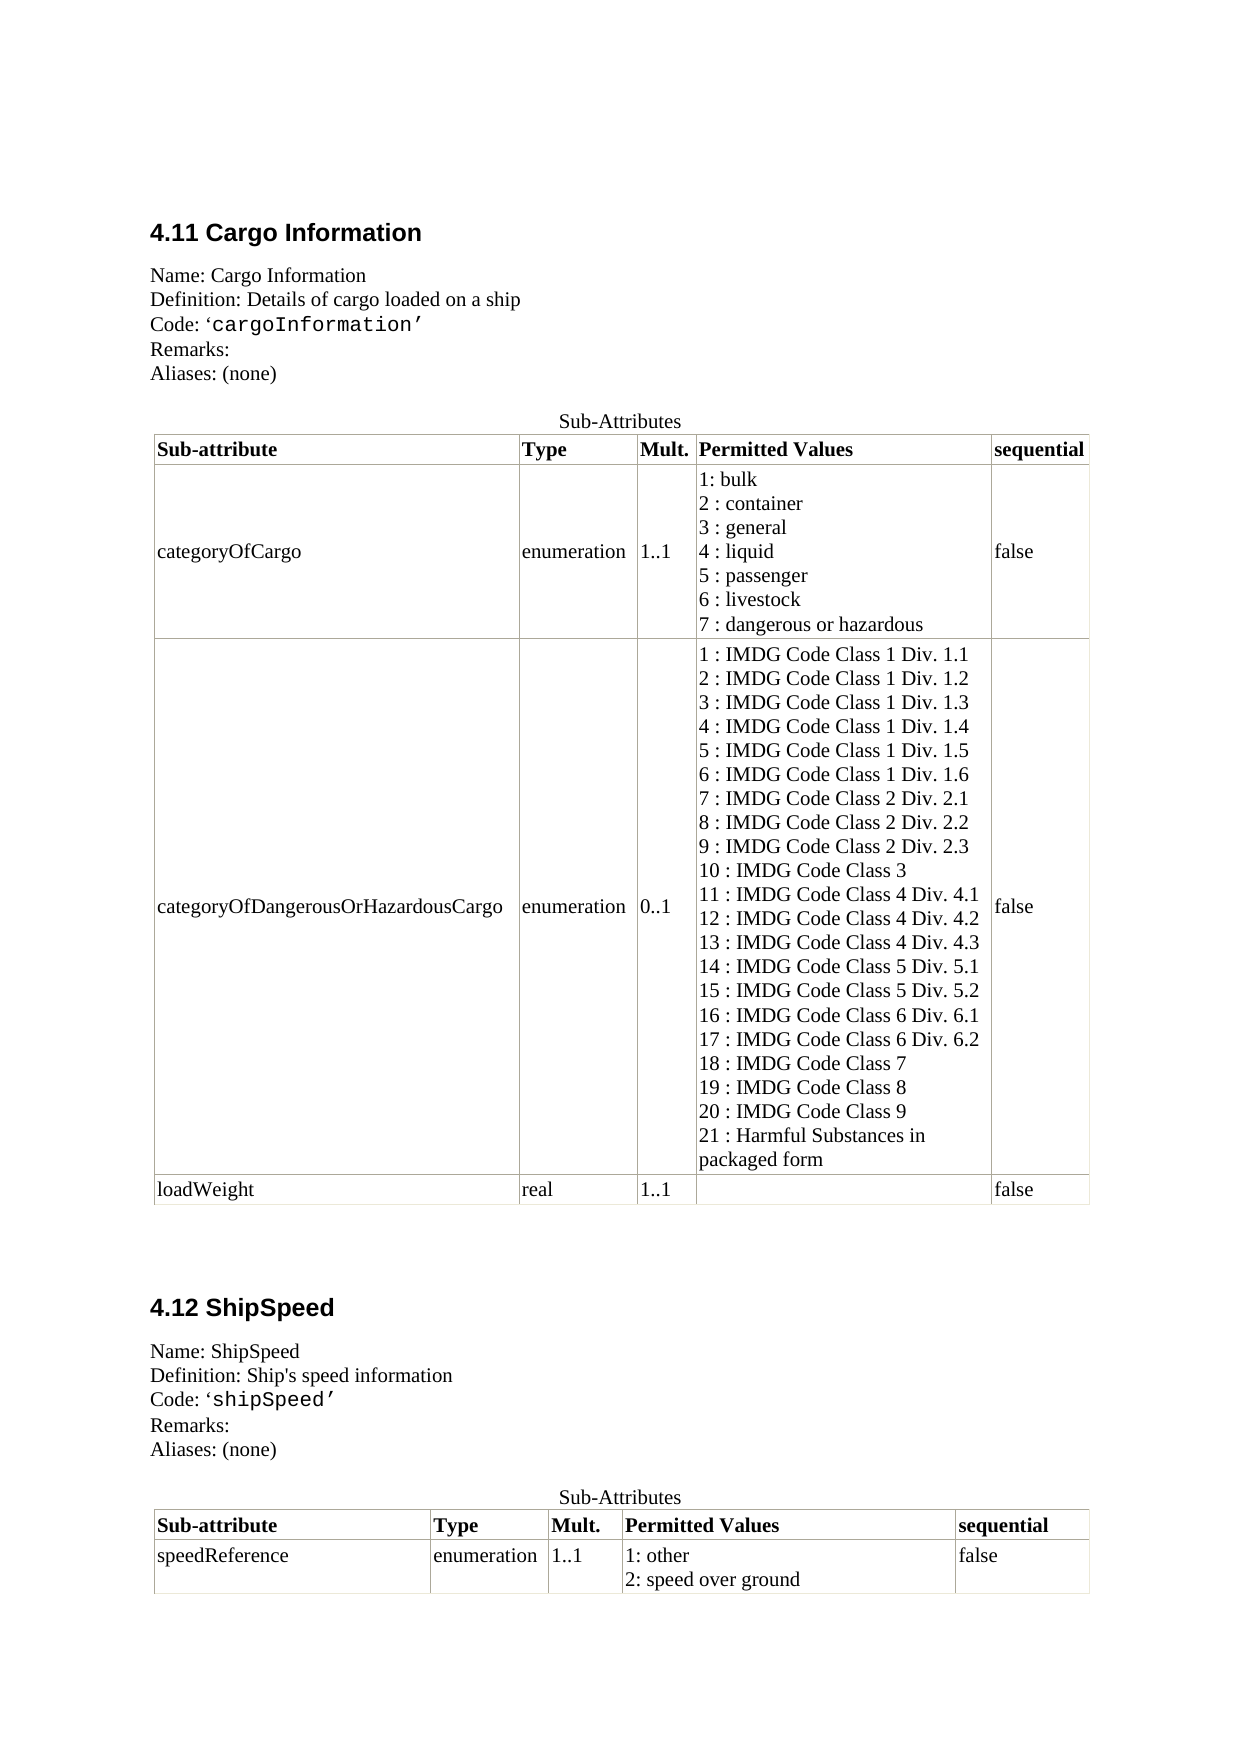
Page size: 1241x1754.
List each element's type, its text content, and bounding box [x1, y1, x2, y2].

table_cell 1 : IMDG Code Class 1 Div. 1.1 2 : IMDG Code Class 1 Div. 1.2 3 : IMDG Code Class 1 Div. 1.3 4 : IMDG Code Class 1 Div. 1.4 5 : IMDG Code Class 1 Div. 1.5 6 : IMDG Code Class 1 Div. 1.6 7 : IMDG Code Class 2 Div. 2.1 8 : IMDG Code Class 2 Div. 2.2 9 : IMDG Code Class 2 Div. 2.3 10 : IMDG Code Class 3 11 : IMDG Code Class 4 Div. 4.1 12 : IMDG Code Class 4 Div. 4.2 13 : IMDG Code Class 4 Div. 4.3 14 : IMDG Code Class 5 Div. 5.1 15 : IMDG Code Class 5 Div. 5.2 16 : IMDG Code Class 6 Div. 6.1 17 : IMDG Code Class 6 Div. 6.2 18 : IMDG Code Class 7 19 : IMDG Code Class 8 20 : IMDG Code Class 9 21 : Harmful Substances in packaged form [697, 639, 991, 1173]
table_cell false [956, 1540, 1089, 1593]
table_cell categoryOfCargo [155, 465, 519, 638]
table_header Sub-attribute [155, 1510, 430, 1539]
text Remarks: [150, 1413, 1090, 1437]
text Code: ‘cargoInformation’ [150, 311, 1090, 337]
table_cell false [992, 1175, 1089, 1203]
text Sub-Attributes [150, 1485, 1090, 1509]
table_cell false [992, 639, 1089, 1173]
text Definition: Ship's speed information [150, 1363, 1090, 1387]
table_cell enumeration [520, 639, 637, 1173]
table_cell speedReference [155, 1540, 430, 1593]
table_header Sub-attribute [155, 435, 519, 463]
table_header Mult. [638, 435, 696, 463]
subtitle 4.11 Cargo Information [150, 218, 1090, 247]
table_header Mult. [549, 1510, 622, 1539]
table_cell loadWeight [155, 1175, 519, 1203]
table_cell real [520, 1175, 637, 1203]
table_header Type [431, 1510, 548, 1539]
table_cell 1..1 [638, 465, 696, 638]
table_header Permitted Values [623, 1510, 955, 1539]
table_cell [697, 1175, 991, 1203]
table_header Type [520, 435, 637, 463]
subtitle 4.12 ShipSpeed [150, 1293, 1090, 1322]
text Definition: Details of cargo loaded on a ship [150, 287, 1090, 311]
table_header sequential [992, 435, 1089, 463]
table_cell 0..1 [638, 639, 696, 1173]
table_cell enumeration [520, 465, 637, 638]
text Name: ShipSpeed [150, 1339, 1090, 1363]
table_cell 1: bulk 2 : container 3 : general 4 : liquid 5 : passenger 6 : livestock 7 : dangerous or hazardous [697, 465, 991, 638]
text Sub-Attributes [150, 409, 1090, 433]
table_cell false [992, 465, 1089, 638]
text Name: Cargo Information [150, 263, 1090, 287]
text Remarks: [150, 337, 1090, 361]
table_cell categoryOfDangerousOrHazardousCargo [155, 639, 519, 1173]
table_cell enumeration [431, 1540, 548, 1593]
table_cell 1..1 [638, 1175, 696, 1203]
table_cell 1..1 [549, 1540, 622, 1593]
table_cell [623, 1540, 955, 1593]
table_header Permitted Values [697, 435, 991, 463]
text Code: ‘shipSpeed’ [150, 1387, 1090, 1413]
table_header sequential [956, 1510, 1089, 1539]
text Aliases: (none) [150, 1437, 1090, 1461]
text Aliases: (none) [150, 361, 1090, 385]
